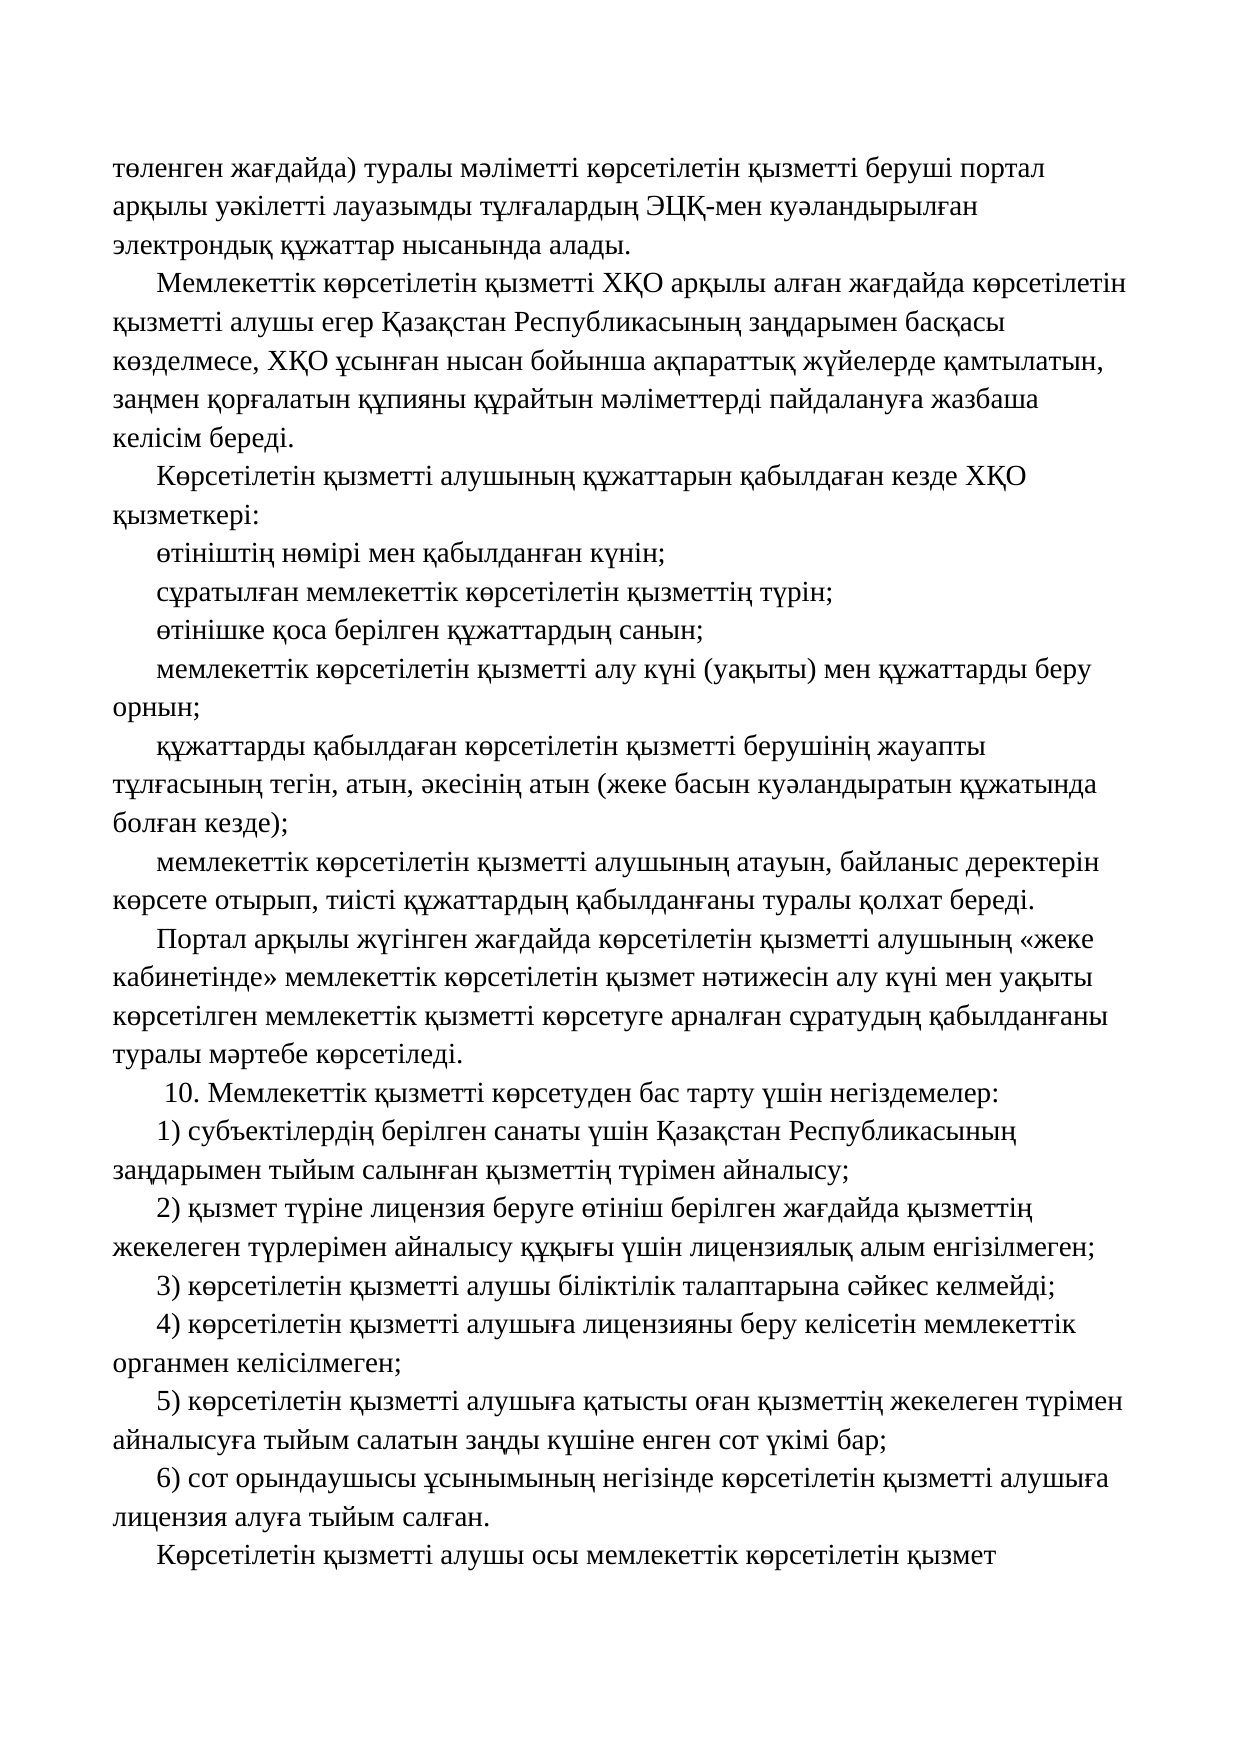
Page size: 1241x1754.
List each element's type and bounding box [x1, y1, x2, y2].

text [112, 150, 1128, 1571]
